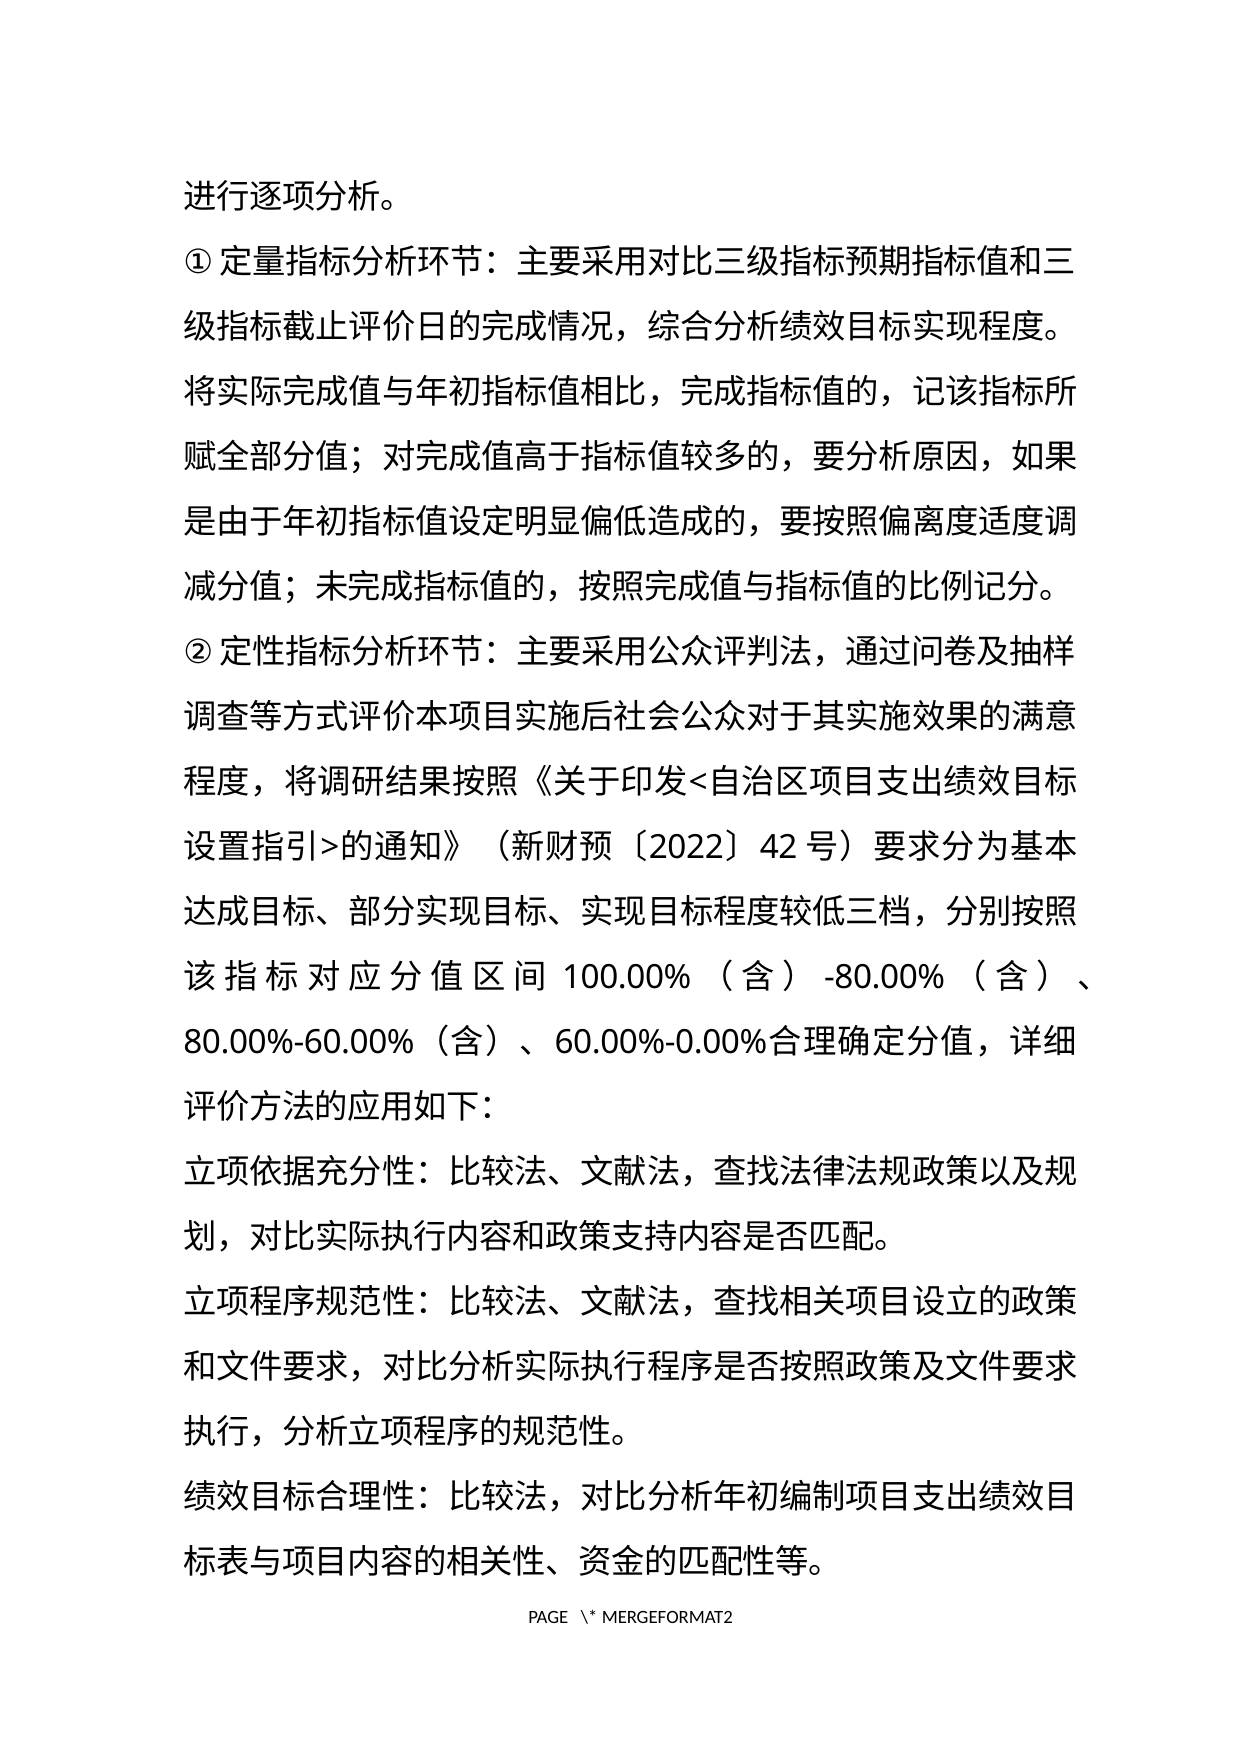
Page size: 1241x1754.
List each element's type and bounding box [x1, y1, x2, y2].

text [183, 162, 1078, 1592]
